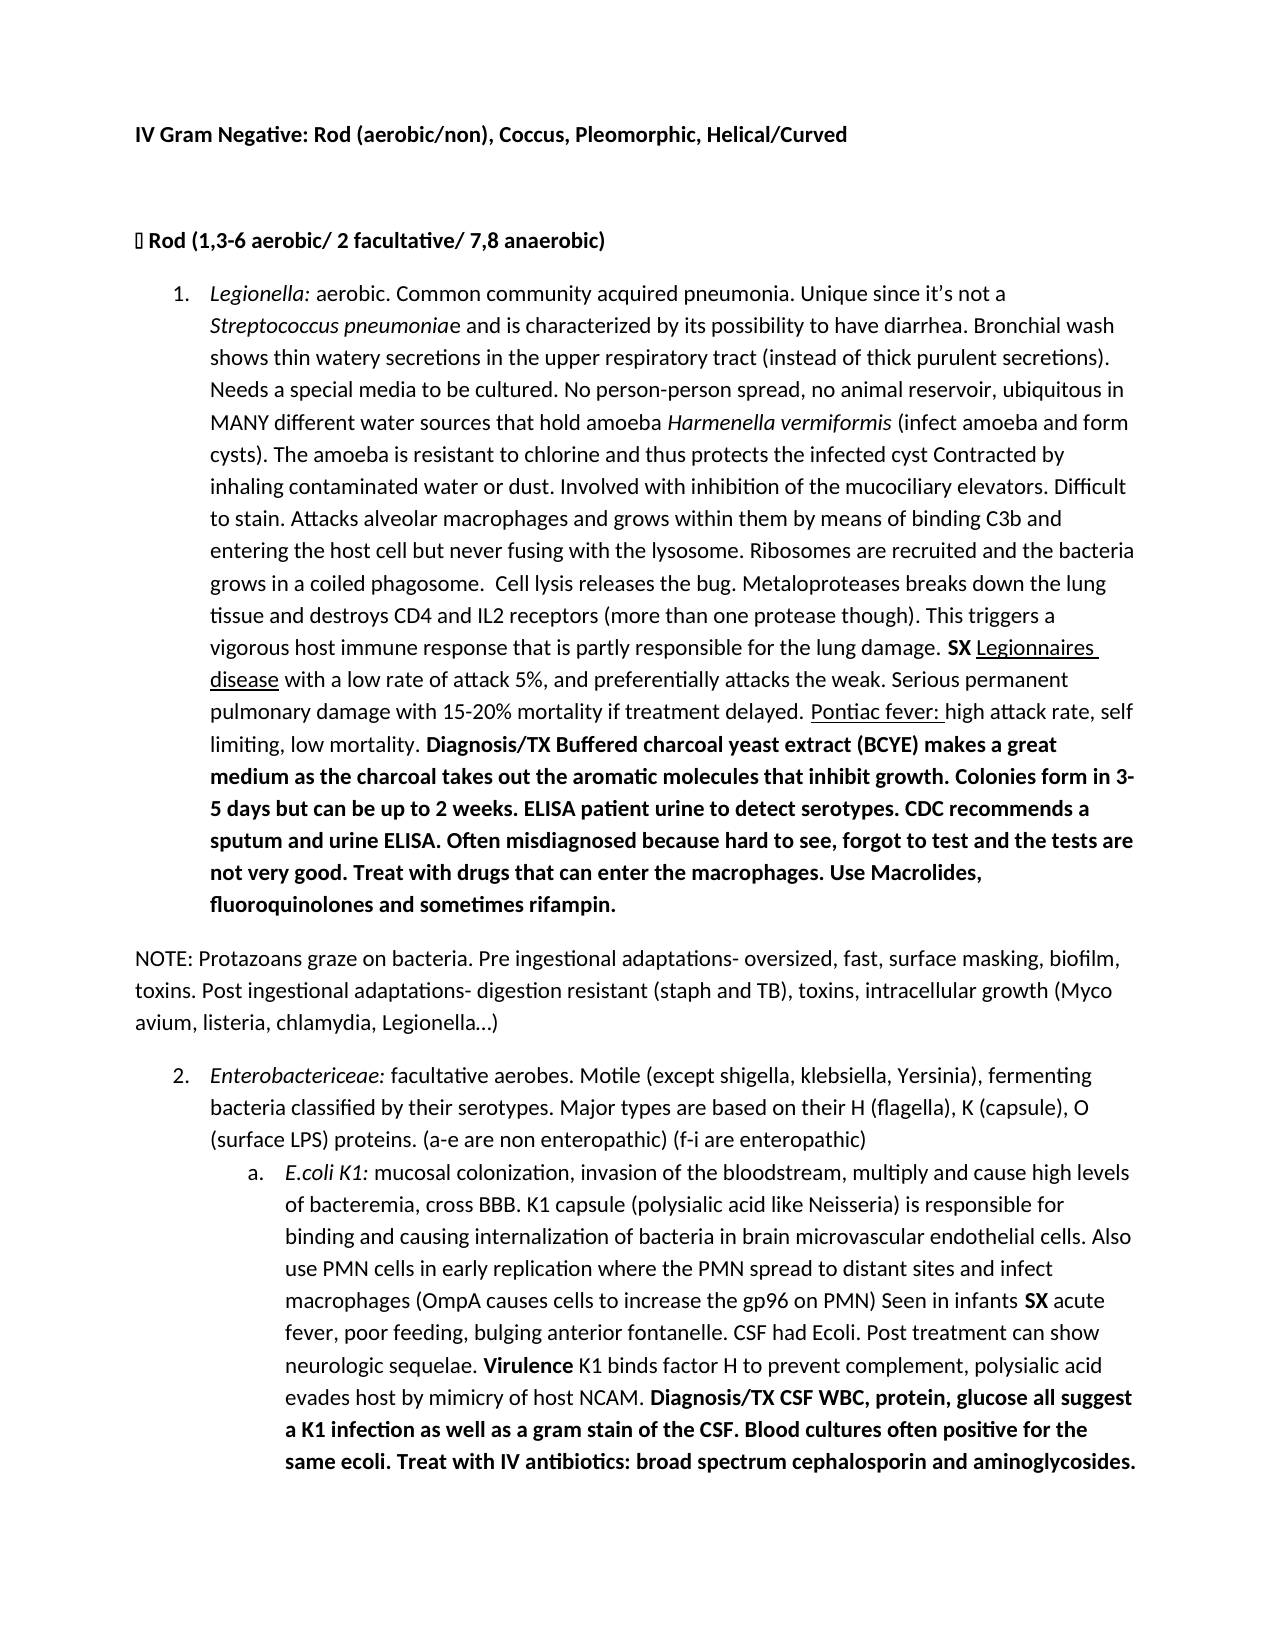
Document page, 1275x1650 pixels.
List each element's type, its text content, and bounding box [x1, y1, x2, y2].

text NOTE: Protazoans graze on bacteria. Pre ingestional adaptations- oversized, fast, surface masking, biofilm, toxins. Post ingestional adaptations- digestion resistant (staph and TB), toxins, intracellular growth (Myco avium, listeria, chlamydia, Legionella…) [135, 944, 1140, 1036]
text Rod (1,3-6 aerobic/ 2 facultative/ 7,8 anaerobic) [135, 226, 1140, 254]
list E.coli K1: mucosal colonization, invasion of the bloodstream, multiply and cause high levels of bacteremia, cross BBB. K1 capsule (polysialic acid like Neisseria) is responsible for binding and causing internalization of bacteria in brain microvascular endothelial cells. Also use PMN cells in early replication where the PMN spread to distant sites and infect macrophages (OmpA causes cells to increase the gp96 on PMN) Seen in infants SX acute fever, poor feeding, bulging anterior fontanelle. CSF had Ecoli. Post treatment can show neurologic sequelae. Virulence K1 binds factor H to prevent complement, polysialic acid evades host by mimicry of host NCAM. Diagnosis/TX CSF WBC, protein, glucose all suggest a K1 infection as well as a gram stain of the CSF. Blood cultures often positive for the same ecoli. Treat with IV antibiotics: broad spectrum cephalosporin and aminoglycosides. [247, 1158, 1140, 1475]
list Legionella: aerobic. Common community acquired pneumonia. Unique since it’s not a Streptococcus pneumoniae and is characterized by its possibility to have diarrhea. Bronchial wash shows thin watery secretions in the upper respiratory tract (instead of thick purulent secretions). Needs a special media to be cultured. No person-person spread, no animal reservoir, ubiquitous in MANY different water sources that hold amoeba Harmenella vermiformis (infect amoeba and form cysts). The amoeba is resistant to chlorine and thus protects the infected cyst Contracted by inhaling contaminated water or dust. Involved with inhibition of the mucociliary elevators. Difficult to stain. Attacks alveolar macrophages and grows within them by means of binding C3b and entering the host cell but never fusing with the lysosome. Ribosomes are recruited and the bacteria grows in a coiled phagosome. Cell lysis releases the bug. Metaloproteases breaks down the lung tissue and destroys CD4 and IL2 receptors (more than one protease though). This triggers a vigorous host immune response that is partly responsible for the lung damage. SX Legionnaires disease with a low rate of attack 5%, and preferentially attacks the weak. Serious permanent pulmonary damage with 15-20% mortality if treatment delayed. Pontiac fever: high attack rate, self limiting, low mortality. Diagnosis/TX Buffered charcoal yeast extract (BCYE) makes a great medium as the charcoal takes out the aromatic molecules that inhibit growth. Colonies form in 3-5 days but can be up to 2 weeks. ELISA patient urine to detect serotypes. CDC recommends a sputum and urine ELISA. Often misdiagnosed because hard to see, forgot to test and the tests are not very good. Treat with drugs that can enter the macrophages. Use Macrolides, fluoroquinolones and sometimes rifampin. [172, 279, 1140, 919]
text IV Gram Negative: Rod (aerobic/non), Coccus, Pleomorphic, Helical/Curved [135, 120, 1140, 148]
list Enterobactericeae: facultative aerobes. Motile (except shigella, klebsiella, Yersinia), fermenting bacteria classified by their serotypes. Major types are based on their H (flagella), K (capsule), O (surface LPS) proteins. (a-e are non enteropathic) (f-i are enteropathic) [172, 1061, 1140, 1153]
